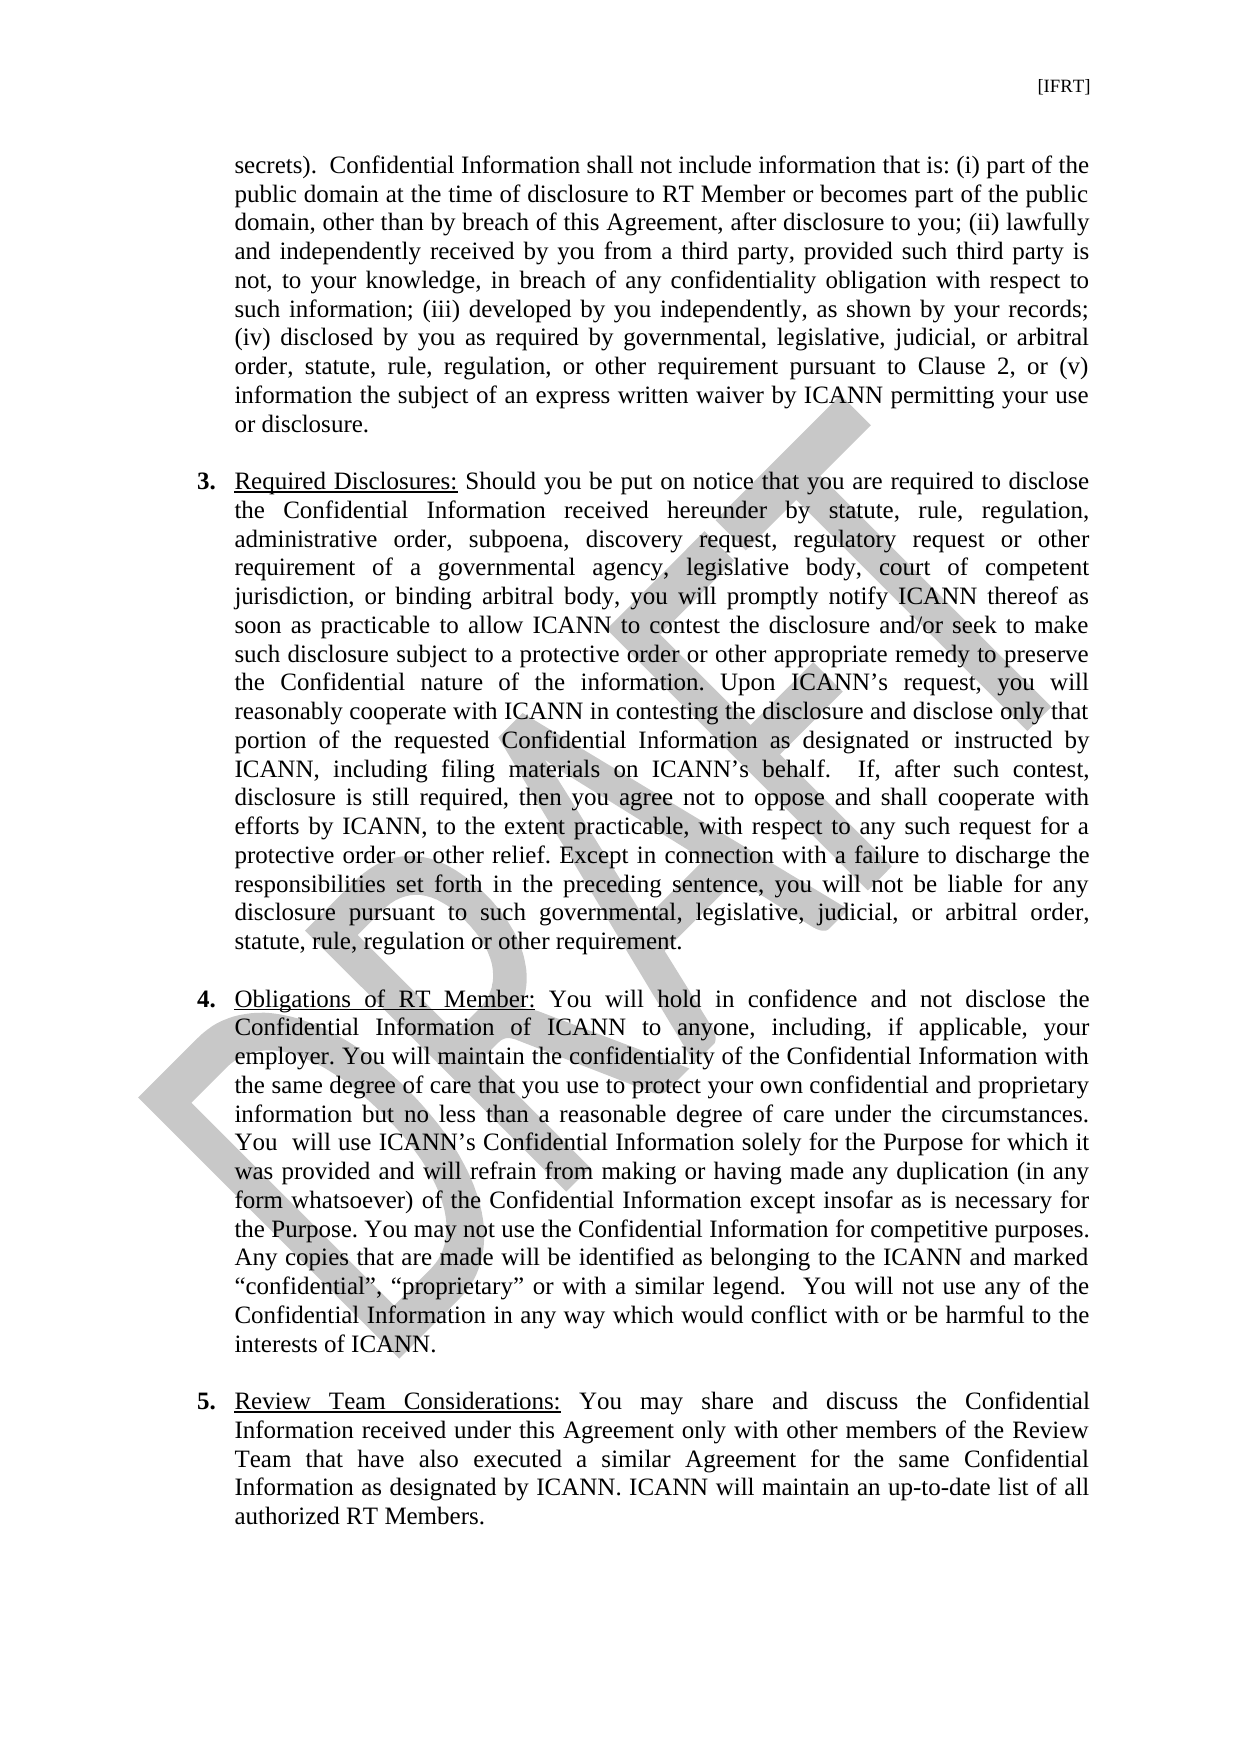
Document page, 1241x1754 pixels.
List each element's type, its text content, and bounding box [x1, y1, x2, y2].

list Required Disclosures: Should you be put on notice that you are required to disclose the Confidential Information received hereunder by statute, rule, regulation, administrative order, subpoena, discovery request, regulatory request or other requirement of a governmental agency, legislative body, court of competent jurisdiction, or binding arbitral body, you will promptly notify ICANN thereof as soon as practicable to allow ICANN to contest the disclosure and/or seek to make such disclosure subject to a protective order or other appropriate remedy to preserve the Confidential nature of the information. Upon ICANN’s request, you will reasonably cooperate with ICANN in contesting the disclosure and disclose only that portion of the requested Confidential Information as designated or instructed by ICANN, including filing materials on ICANN’s behalf. If, after such contest, disclosure is still required, then you agree not to oppose and shall cooperate with efforts by ICANN, to the extent practicable, with respect to any such request for a protective order or other relief. Except in connection with a failure to discharge the responsibilities set forth in the preceding sentence, you will not be liable for any disclosure pursuant to such governmental, legislative, judicial, or arbitral order, statute, rule, regulation or other requirement. [197, 466, 1090, 955]
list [197, 150, 1090, 437]
list Review Team Considerations: You may share and discuss the Confidential Information received under this Agreement only with other members of the Review Team that have also executed a similar Agreement for the same Confidential Information as designated by ICANN. ICANN will maintain an up-to-date list of all authorized RT Members. [197, 1386, 1090, 1530]
list Obligations of RT Member: You will hold in confidence and not disclose the Confidential Information of ICANN to anyone, including, if applicable, your employer. You will maintain the confidentiality of the Confidential Information with the same degree of care that you use to protect your own confidential and proprietary information but no less than a reasonable degree of care under the circumstances. You will use ICANN’s Confidential Information solely for the Purpose for which it was provided and will refrain from making or having made any duplication (in any form whatsoever) of the Confidential Information except insofar as is necessary for the Purpose. You may not use the Confidential Information for competitive purposes. Any copies that are made will be identified as belonging to the ICANN and marked “confidential”, “proprietary” or with a similar legend. You will not use any of the Confidential Information in any way which would conflict with or be harmful to the interests of ICANN. [197, 984, 1090, 1357]
